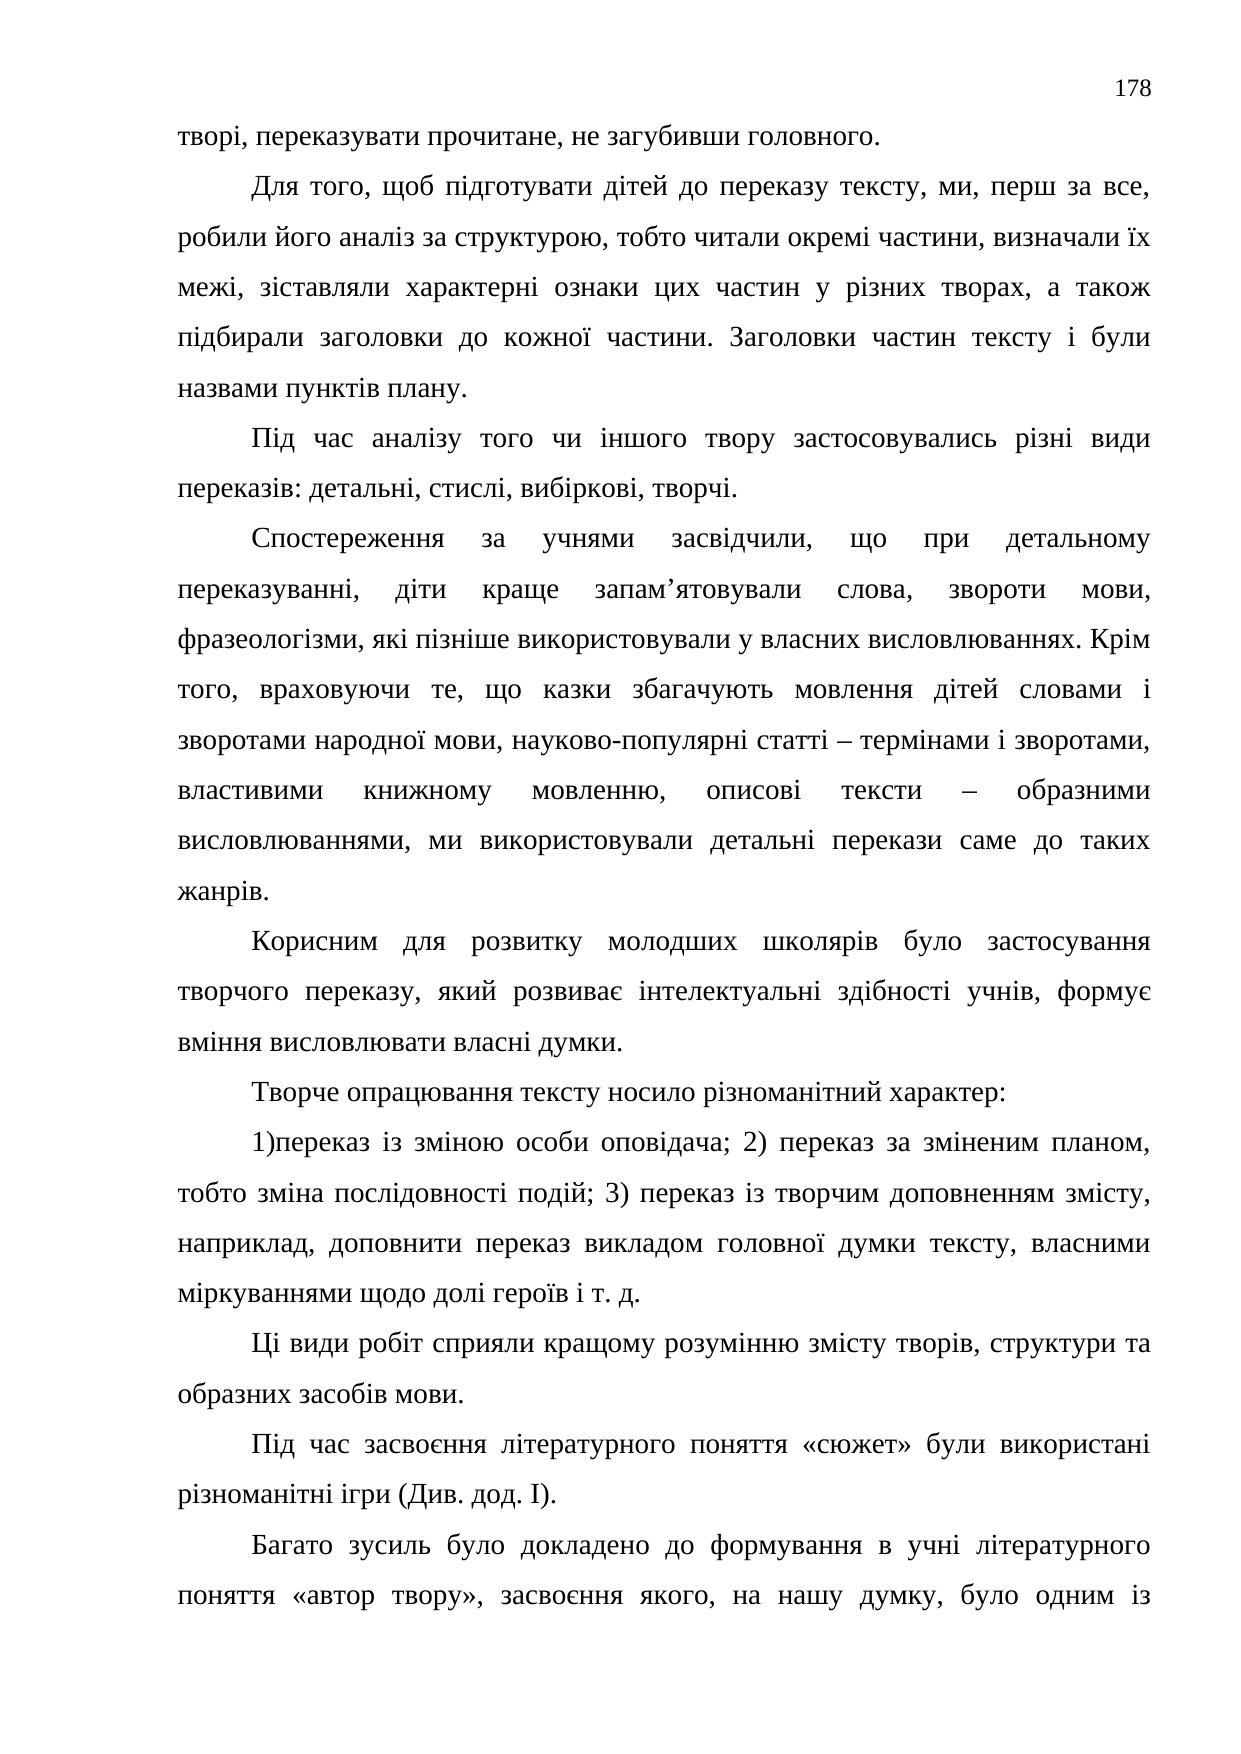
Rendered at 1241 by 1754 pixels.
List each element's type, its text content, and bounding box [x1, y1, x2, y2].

text Під час засвоєння літературного поняття «сюжет» були використані різноманітні ігри (Див. дод. І). [177, 1426, 1152, 1510]
text Творче опрацювання тексту носило різноманітний характер: [177, 1074, 1152, 1108]
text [177, 118, 1152, 152]
text Спостереження за учнями засвідчили, що при детальному переказуванні, діти краще запам’ятовували слова, звороти мови, фразеологізми, які пізніше використовували у власних висловлюваннях. Крім того, враховуючи те, що казки збагачують мовлення дітей словами і зворотами народної мови, науково-популярні статті – термінами і зворотами, властивими книжному мовленню, описові тексти – образними висловлюваннями, ми використовували детальні перекази саме до таких жанрів. [177, 521, 1152, 906]
text Ці види робіт сприяли кращому розумінню змісту творів, структури та образних засобів мови. [177, 1326, 1152, 1409]
text Для того, щоб підготувати дітей до переказу тексту, ми, перш за все, робили його аналіз за структурою, тобто читали окремі частини, визначали їх межі, зіставляли характерні ознаки цих частин у різних творах, а також підбирали заголовки до кожної частини. Заголовки частин тексту і були назвами пунктів плану. [177, 168, 1152, 403]
text Корисним для розвитку молодших школярів було застосування творчого переказу, який розвиває інтелектуальні здібності учнів, формує вміння висловлювати власні думки. [177, 923, 1152, 1057]
text Під час аналізу того чи іншого твору застосовувались різні види переказів: детальні, стислі, вибіркові, творчі. [177, 420, 1152, 504]
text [177, 1527, 1152, 1611]
text 1)переказ із зміною особи оповідача; 2) переказ за зміненим планом, тобто зміна послідовності подій; 3) переказ із творчим доповненням змісту, наприклад, доповнити переказ викладом головної думки тексту, власними міркуваннями щодо долі героїв і т. д. [177, 1124, 1152, 1309]
